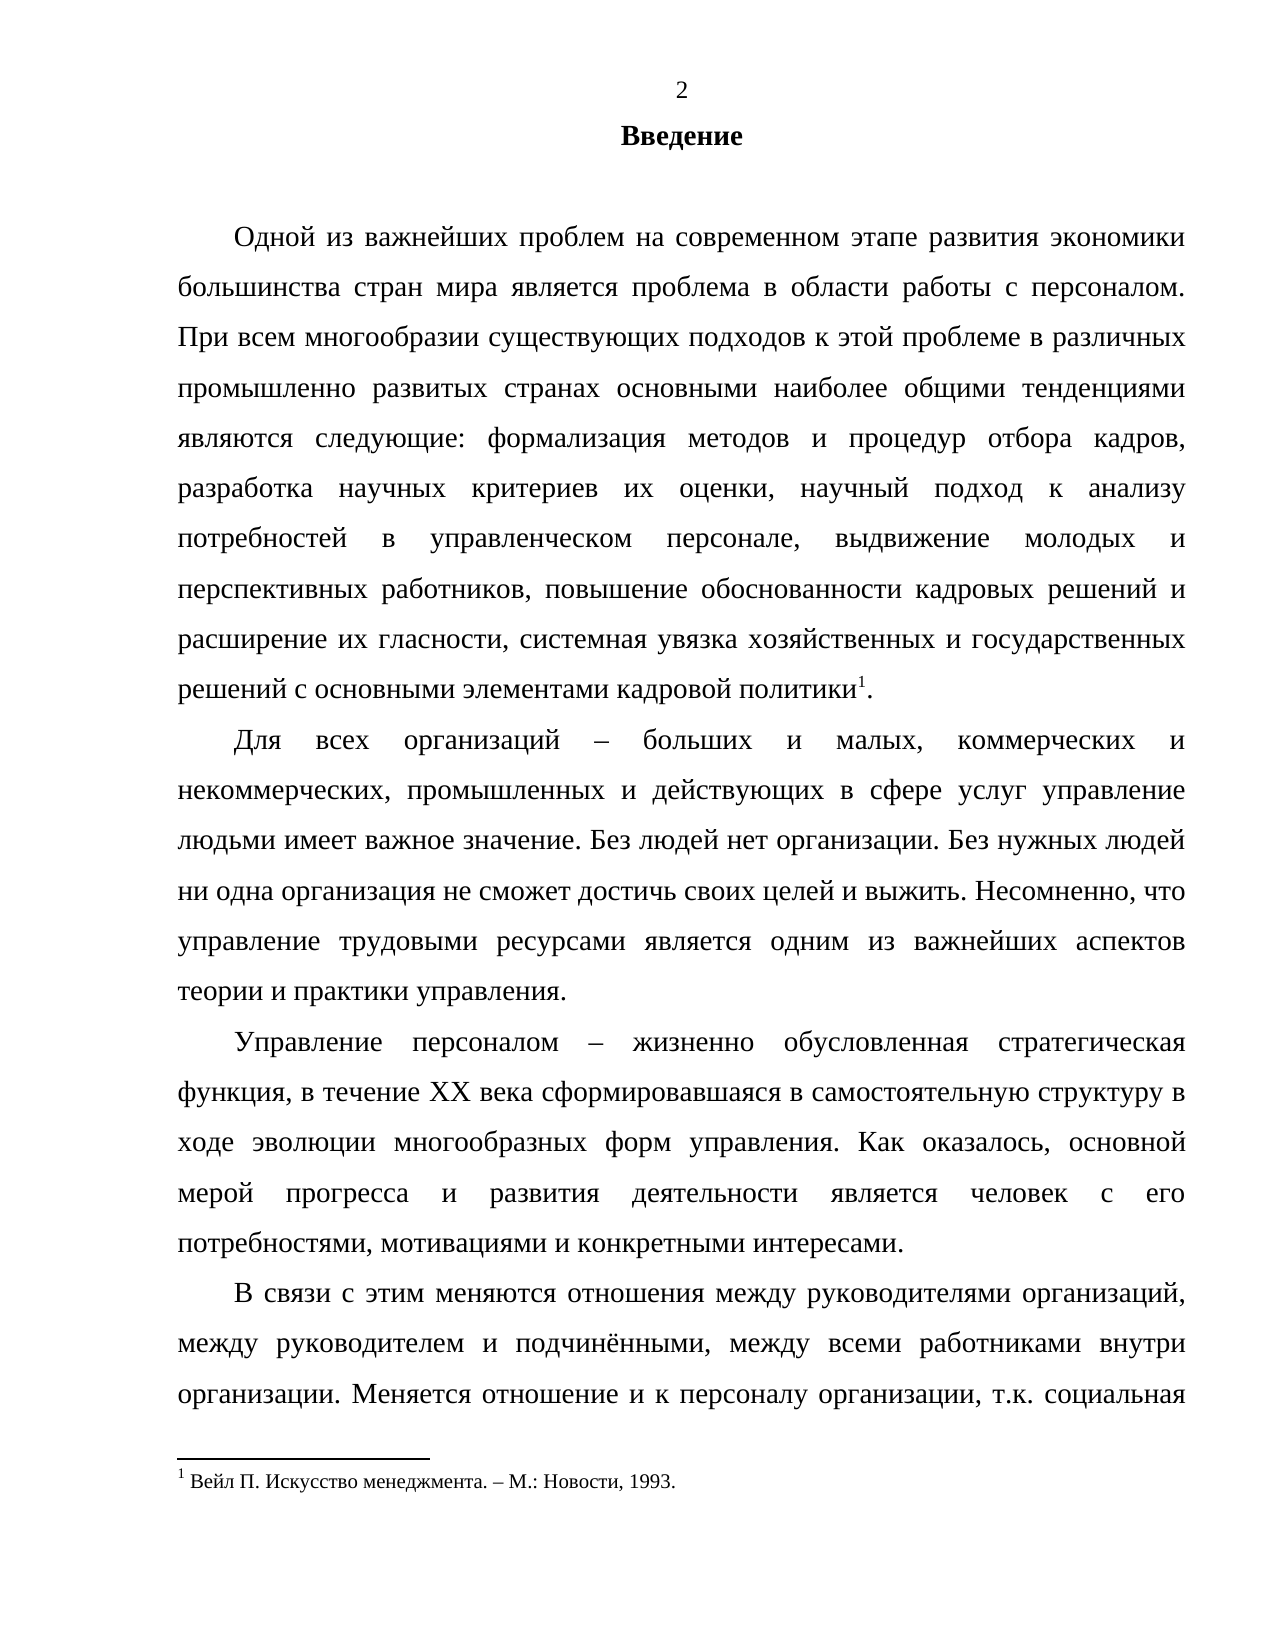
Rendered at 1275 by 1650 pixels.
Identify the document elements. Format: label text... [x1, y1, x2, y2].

text Для всех организаций – больших и малых, коммерческих и некоммерческих, промышленных и действующих в сфере услуг управление людьми имеет важное значение. Без людей нет организации. Без нужных людей ни одна организация не сможет достичь своих целей и выжить. Несомненно, что управление трудовыми ресурсами является одним из важнейших аспектов теории и практики управления. [177, 722, 1186, 1007]
text Управление персоналом – жизненно обусловленная стратегическая функция, в течение XX века сформировавшаяся в самостоятельную структуру в ходе эволюции многообразных форм управления. Как оказалось, основной мерой прогресса и развития деятельности является человек с его потребностями, мотивациями и конкретными интересами. [177, 1024, 1186, 1258]
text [177, 1275, 1186, 1409]
text Введение [177, 118, 1186, 152]
text Одной из важнейших проблем на современном этапе развития экономики большинства стран мира является проблема в области работы с персоналом. При всем многообразии существующих подходов к этой проблеме в различных промышленно развитых странах основными наиболее общими тенденциями являются следующие: формализация методов и процедур отбора кадров, разработка научных критериев их оценки, научный подход к анализу потребностей в управленческом персонале, выдвижение молодых и перспективных работников, повышение обоснованности кадровых решений и расширение их гласности, системная увязка хозяйственных и государственных решений с основными элементами кадровой политики. [177, 219, 1186, 705]
